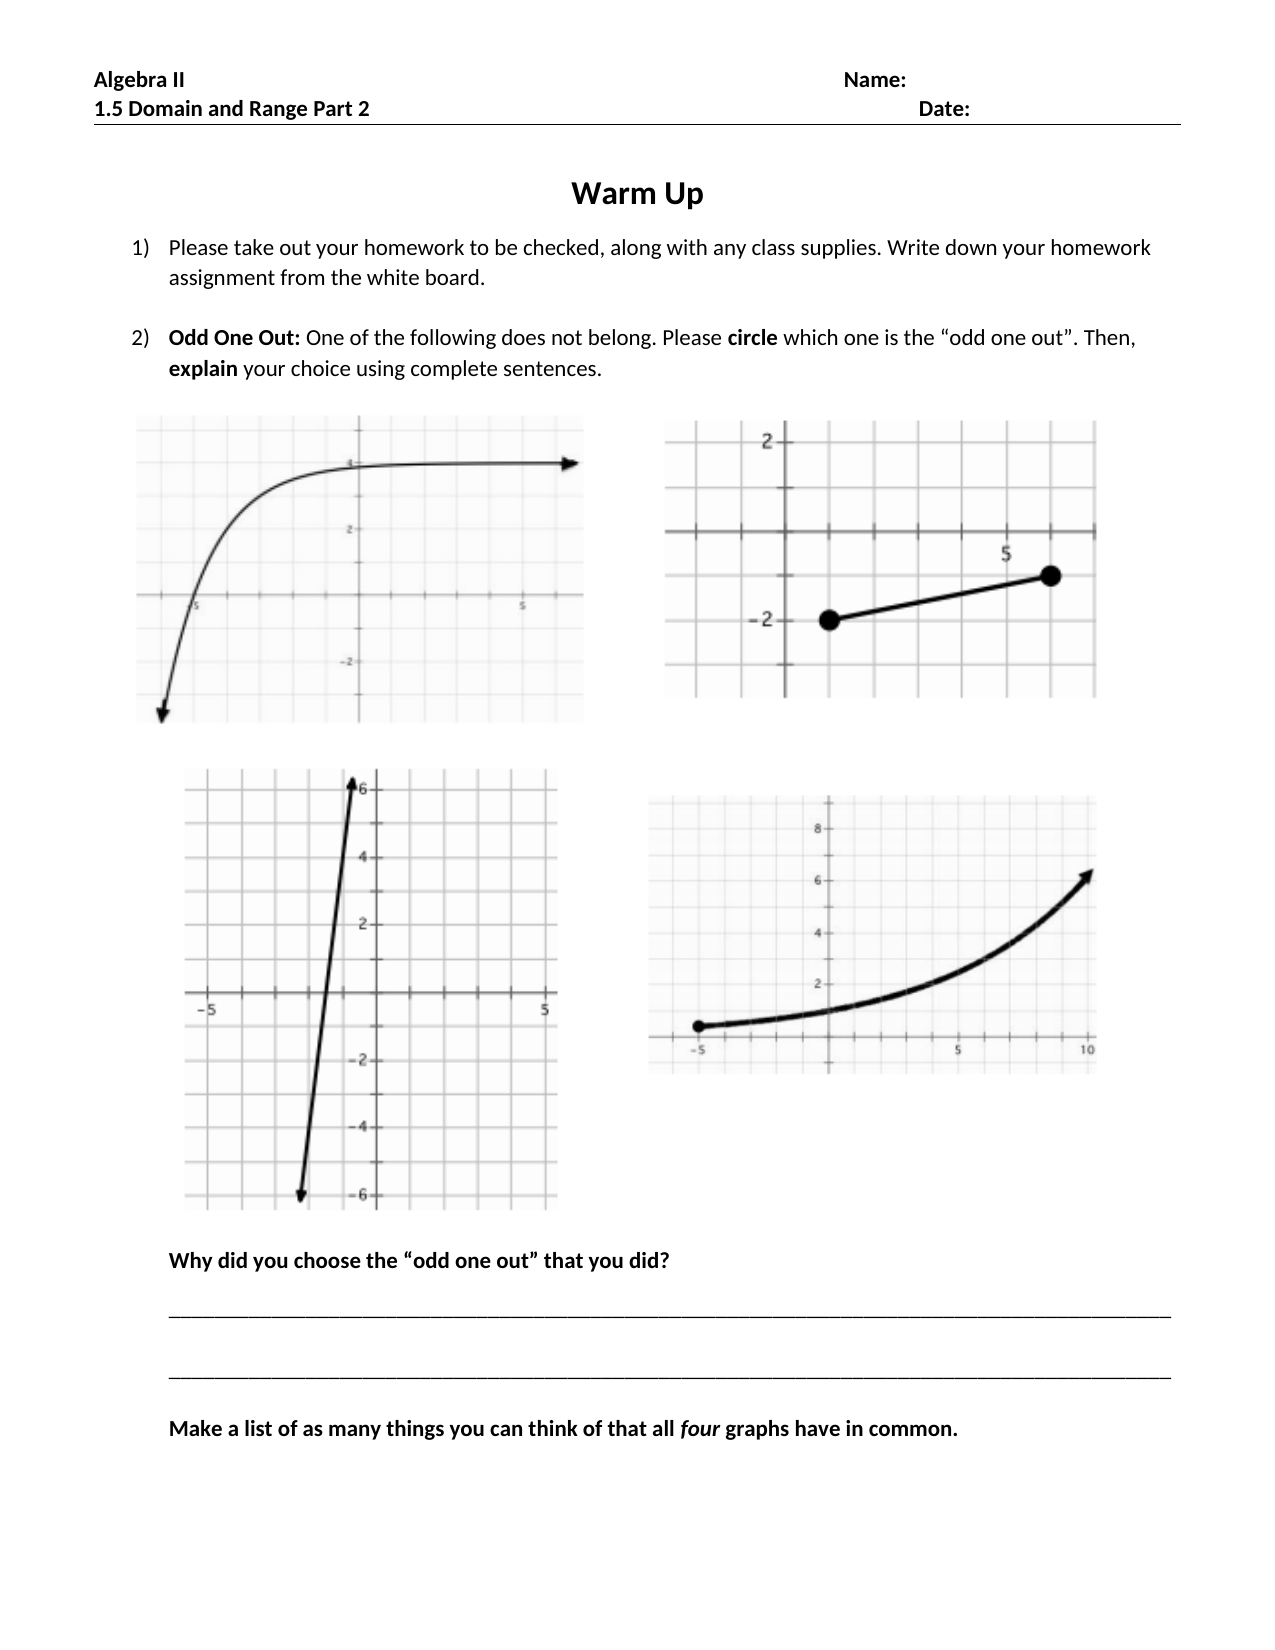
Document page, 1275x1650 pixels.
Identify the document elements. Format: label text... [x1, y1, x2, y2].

list Please take out your homework to be checked, along with any class supplies. Write down your homework assignment from the white board. [131, 233, 1181, 291]
text Warm Up [94, 172, 1181, 213]
list ________________________________________________________________________________________ [169, 1354, 1181, 1382]
picture [656, 404, 1109, 721]
text Why did you choose the “odd one out” that you did? [94, 1246, 1181, 1274]
list ________________________________________________________________________________________ [169, 1293, 1181, 1321]
picture [111, 404, 1122, 1236]
list Odd One Out: One of the following does not belong. Please circle which one is the “odd one out”. Then, explain your choice using complete sentences. [131, 323, 1181, 382]
list Make a list of as many things you can think of that all four graphs have in common. [169, 1414, 1181, 1442]
text 1.5 Domain and Range Part 2 Date: [94, 94, 1181, 124]
text Algebra II Name: [94, 66, 1181, 94]
